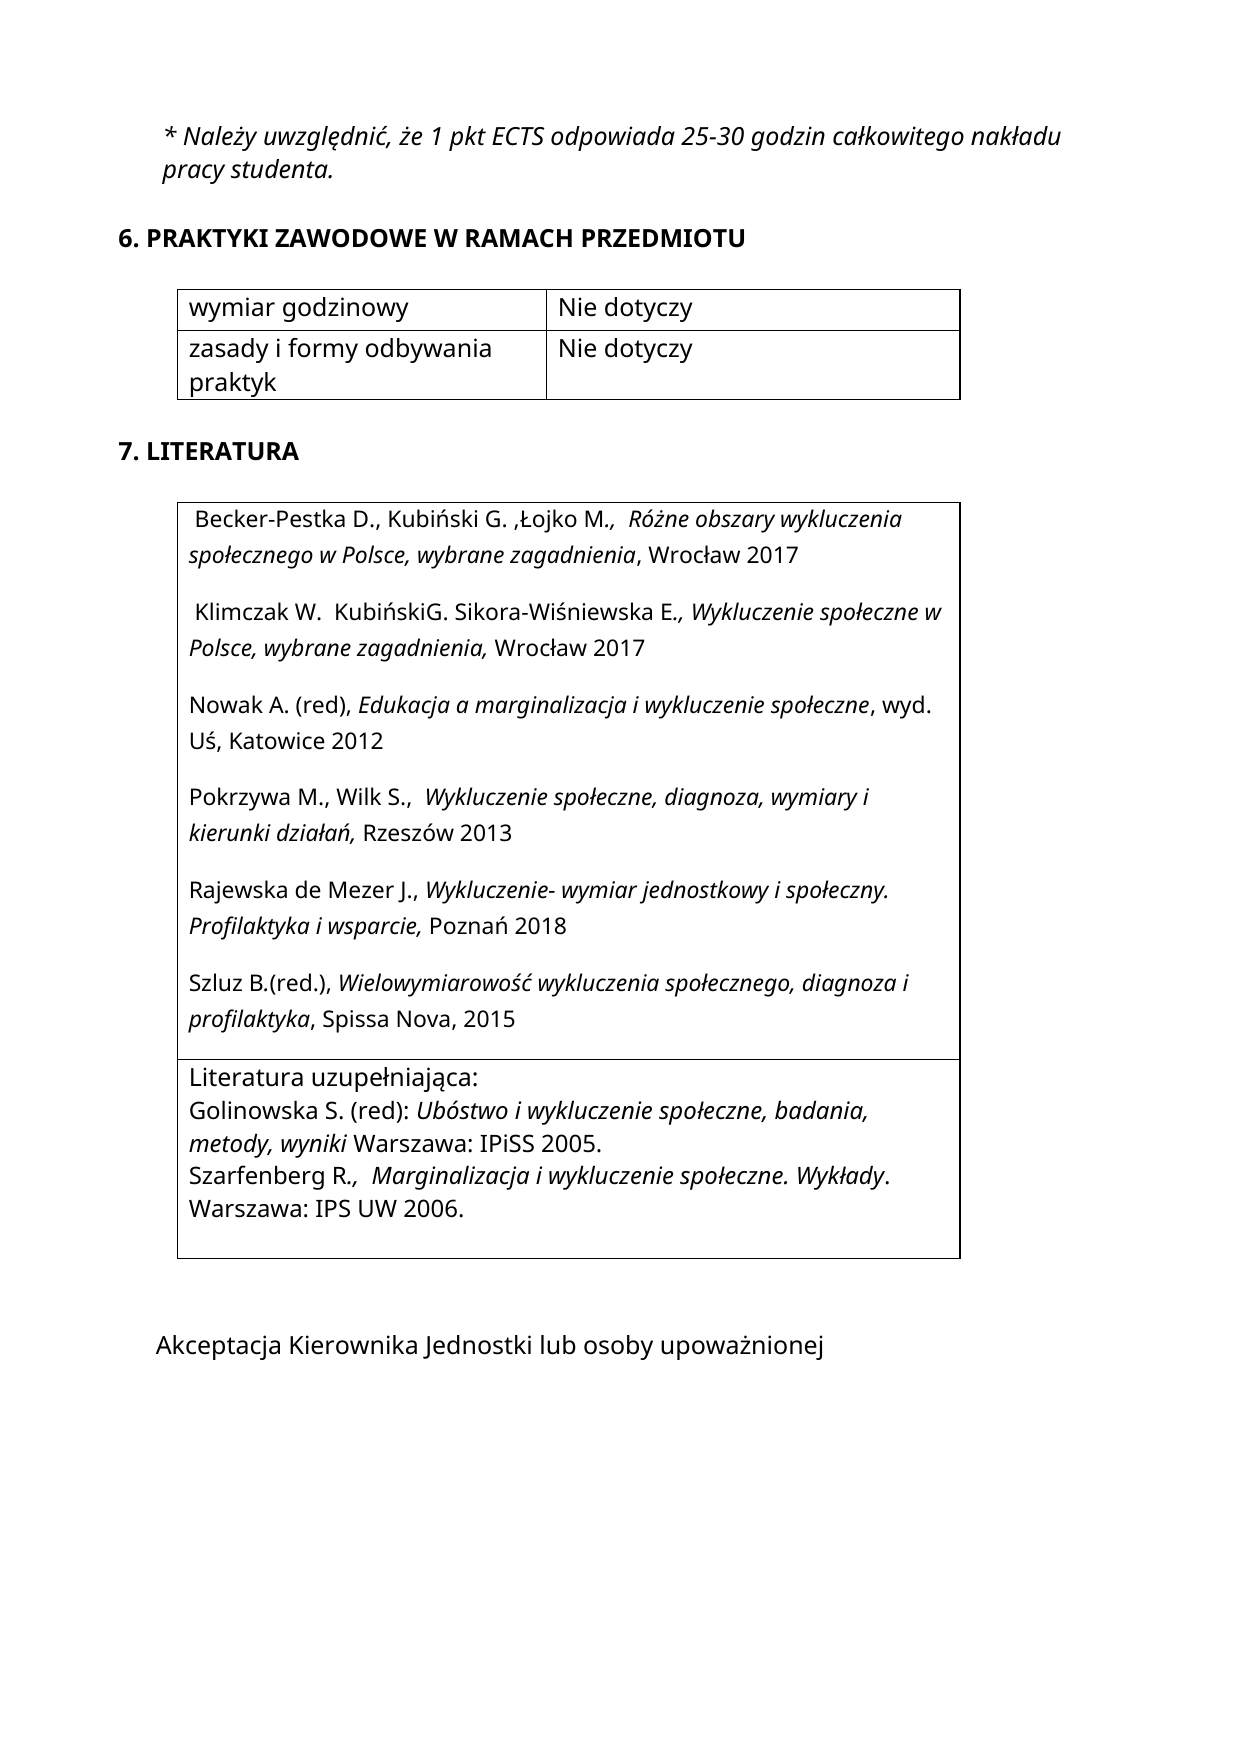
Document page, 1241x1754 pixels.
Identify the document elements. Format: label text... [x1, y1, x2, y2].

text 6. PRAKTYKI ZAWODOWE W RAMACH PRZEDMIOTU [118, 220, 1122, 254]
text * Należy uwzględnić, że 1 pkt ECTS odpowiada 25-30 godzin całkowitego nakładu pracy studenta. [162, 118, 1122, 186]
table_header Nie dotyczy [547, 290, 959, 330]
table_header wymiar godzinowy [178, 290, 546, 330]
table_header Becker-Pestka D., Kubiński G. ,Łojko M., Różne obszary wykluczenia społecznego w Polsce, wybrane zagadnienia, Wrocław 2017 Klimczak W. KubińskiG. Sikora-Wiśniewska E., Wykluczenie społeczne w Polsce, wybrane zagadnienia, Wrocław 2017 Nowak A. (red), Edukacja a marginalizacja i wykluczenie społeczne, wyd. Uś, Katowice 2012 Pokrzywa M., Wilk S., Wykluczenie społeczne, diagnoza, wymiary i kierunki działań, Rzeszów 2013 Rajewska de Mezer J., Wykluczenie- wymiar jednostkowy i społeczny. Profilaktyka i wsparcie, Poznań 2018 Szluz B.(red.), Wielowymiarowość wykluczenia społecznego, diagnoza i profilaktyka, Spissa Nova, 2015 [178, 503, 959, 1059]
table_cell Nie dotyczy [547, 331, 959, 399]
table_cell zasady i formy odbywania praktyk [178, 331, 546, 399]
text Akceptacja Kierownika Jednostki lub osoby upoważnionej [156, 1327, 1122, 1361]
table_cell Literatura uzupełniająca: Golinowska S. (red): Ubóstwo i wykluczenie społeczne, badania, metody, wyniki Warszawa: IPiSS 2005. Szarfenberg R., Marginalizacja i wykluczenie społeczne. Wykłady. Warszawa: IPS UW 2006. [178, 1060, 959, 1258]
text 7. LITERATURA [118, 434, 1122, 468]
